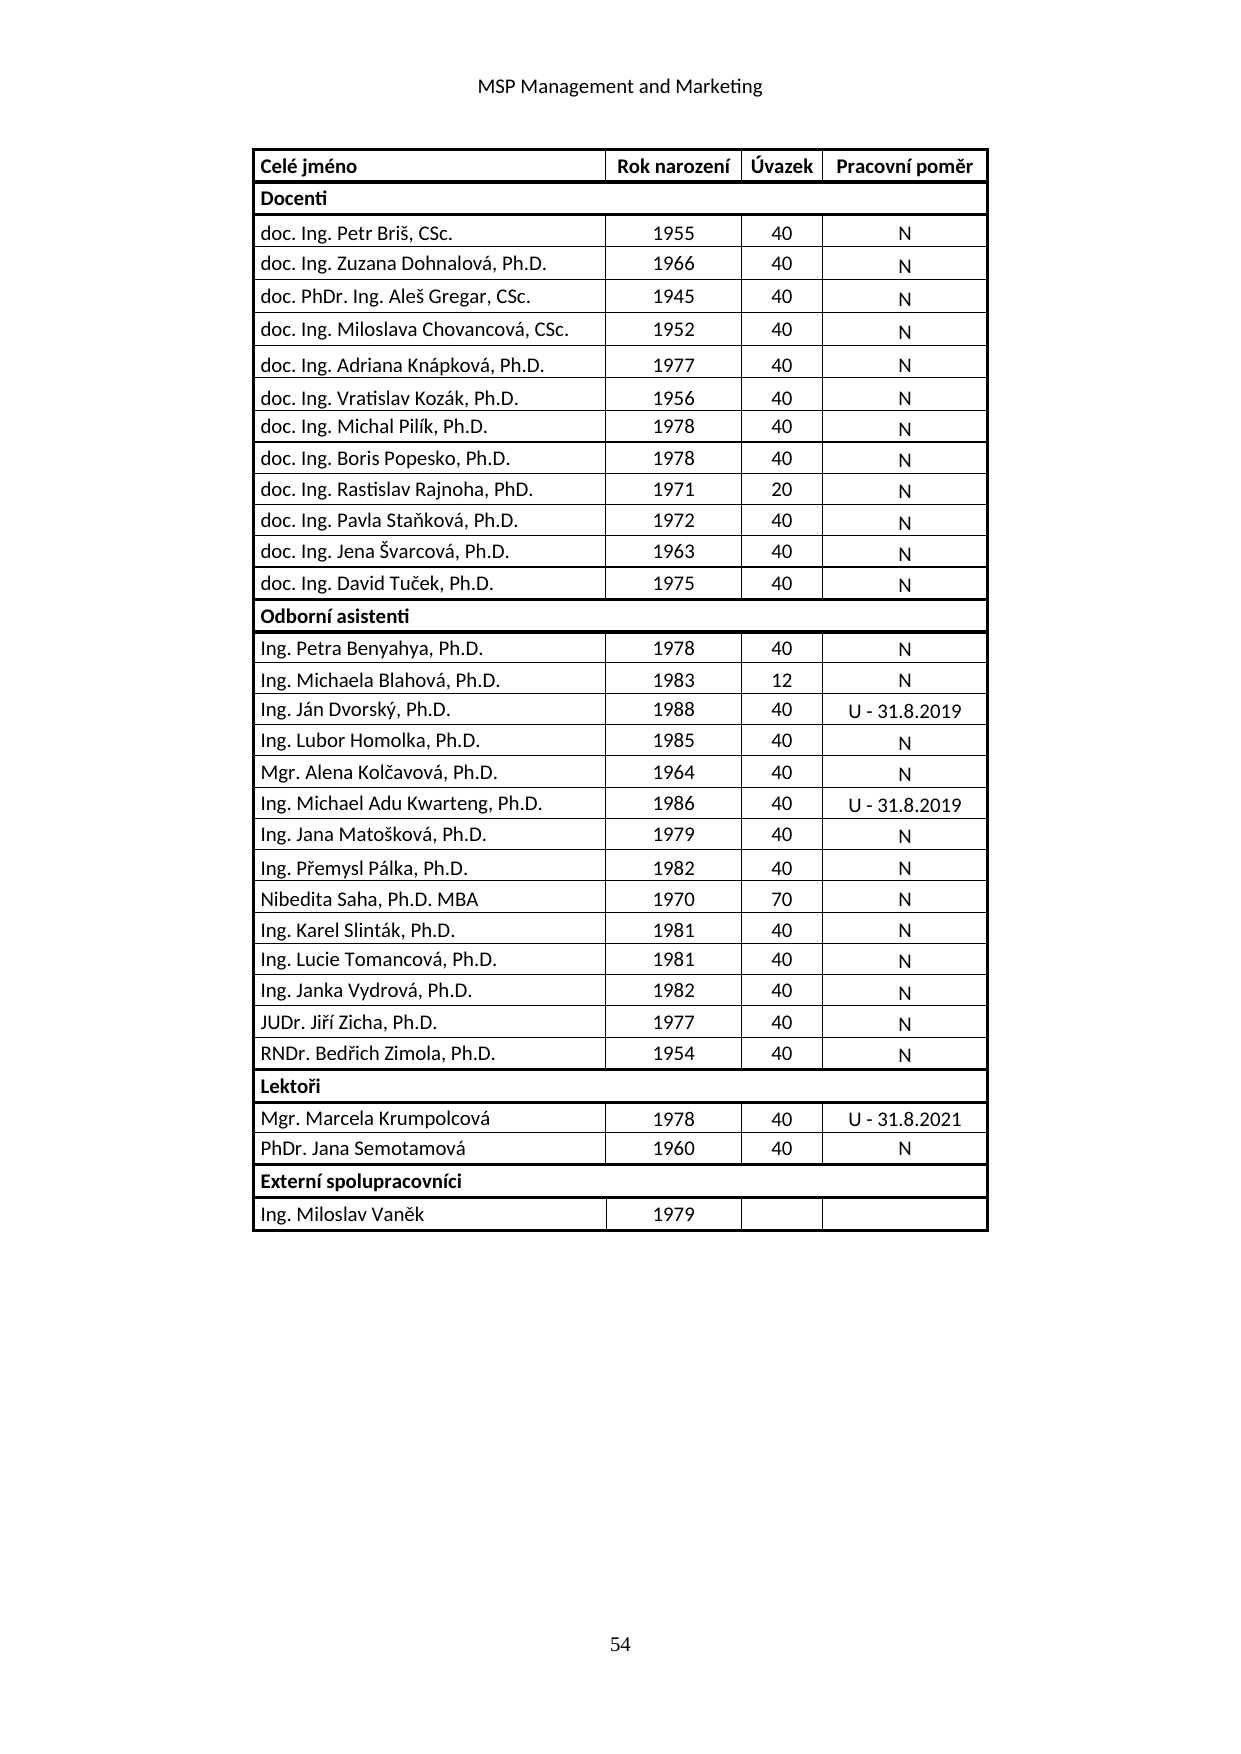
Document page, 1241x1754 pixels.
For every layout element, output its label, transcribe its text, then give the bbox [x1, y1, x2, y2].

table_cell 40 [742, 313, 822, 344]
table_cell 1981 [606, 944, 741, 974]
table_cell 1983 [606, 663, 741, 693]
table_cell 1954 [606, 1038, 741, 1068]
table_cell N [823, 411, 986, 441]
table_cell N [823, 216, 986, 246]
table_cell 40 [742, 568, 822, 598]
table_cell 1986 [606, 788, 741, 818]
table_cell N [823, 819, 986, 849]
table_cell N [823, 881, 986, 912]
table_cell Ing. Přemysl Pálka, Ph.D. [255, 850, 605, 880]
table_cell JUDr. Jiří Zicha, Ph.D. [255, 1006, 605, 1037]
table_cell N [823, 247, 986, 279]
table_cell Ing. Lucie Tomancová, Ph.D. [255, 944, 605, 974]
table_cell U - 31.8.2019 [823, 694, 986, 724]
table_cell [823, 1199, 986, 1229]
table_cell N [823, 313, 986, 344]
table_cell N [823, 944, 986, 974]
table_cell 40 [742, 411, 822, 441]
table_cell 1977 [606, 346, 741, 377]
table_cell Ing. Ján Dvorský, Ph.D. [255, 694, 605, 724]
table_cell [742, 1199, 822, 1229]
table_cell Ing. Lubor Homolka, Ph.D. [255, 725, 605, 755]
table_cell 1978 [606, 634, 741, 662]
table_cell doc. Ing. Zuzana Dohnalová, Ph.D. [255, 247, 605, 279]
table_cell N [823, 663, 986, 693]
table_cell 40 [742, 247, 822, 279]
table_cell 1952 [606, 313, 741, 344]
table_cell Ing. Jana Matošková, Ph.D. [255, 819, 605, 849]
table_cell 1955 [606, 216, 741, 246]
table_cell 40 [742, 536, 822, 566]
table_cell 1956 [606, 378, 741, 410]
table_cell 40 [742, 725, 822, 755]
table_cell 40 [742, 378, 822, 410]
table_cell 1979 [606, 819, 741, 849]
table_cell Ing. Karel Slinták, Ph.D. [255, 913, 605, 943]
table_cell doc. Ing. Vratislav Kozák, Ph.D. [255, 378, 605, 410]
table_cell N [823, 1038, 986, 1068]
table_cell 1978 [606, 411, 741, 441]
table_cell 40 [742, 280, 822, 312]
table_cell 1978 [606, 1104, 741, 1132]
table_cell 40 [742, 1006, 822, 1037]
table_cell 40 [742, 756, 822, 787]
table_cell PhDr. Jana Semotamová [255, 1133, 605, 1163]
table_cell Ing. Michael Adu Kwarteng, Ph.D. [255, 788, 605, 818]
table_cell 40 [742, 1104, 822, 1132]
table_cell 1972 [606, 505, 741, 535]
table_cell N [823, 725, 986, 755]
table_cell 1981 [606, 913, 741, 943]
table_cell doc. Ing. David Tuček, Ph.D. [255, 568, 605, 598]
table_cell N [823, 913, 986, 943]
table_cell 40 [742, 944, 822, 974]
table_cell N [823, 568, 986, 598]
table_cell N [823, 634, 986, 662]
table_cell 40 [742, 694, 822, 724]
table_cell 1945 [606, 280, 741, 312]
table_cell Docenti [255, 184, 986, 213]
table_cell doc. Ing. Pavla Staňková, Ph.D. [255, 505, 605, 535]
table_cell 1988 [606, 694, 741, 724]
table_cell 1971 [606, 474, 741, 504]
table_cell 1985 [606, 725, 741, 755]
table_cell 12 [742, 663, 822, 693]
table_cell N [823, 280, 986, 312]
table_cell U - 31.8.2021 [823, 1104, 986, 1132]
table_cell doc. Ing. Boris Popesko, Ph.D. [255, 443, 605, 473]
table_cell doc. Ing. Rastislav Rajnoha, PhD. [255, 474, 605, 504]
table_cell doc. Ing. Jena Švarcová, Ph.D. [255, 536, 605, 566]
table_cell N [823, 975, 986, 1005]
table_cell 40 [742, 850, 822, 880]
table_cell 40 [742, 216, 822, 246]
table_cell 40 [742, 443, 822, 473]
table_cell N [823, 378, 986, 410]
table_cell 40 [742, 788, 822, 818]
table_cell 1960 [606, 1133, 741, 1163]
table_cell Ing. Janka Vydrová, Ph.D. [255, 975, 605, 1005]
table_cell 1982 [606, 975, 741, 1005]
table_cell Lektoři [255, 1071, 986, 1101]
table_cell doc. Ing. Miloslava Chovancová, CSc. [255, 313, 605, 344]
table_cell 1982 [606, 850, 741, 880]
table_header Pracovní poměr [823, 151, 986, 180]
table_cell 1970 [606, 881, 741, 912]
table_cell 20 [742, 474, 822, 504]
table_cell 40 [742, 1133, 822, 1163]
table_cell 1979 [607, 1199, 741, 1229]
table_cell Ing. Miloslav Vaněk [255, 1199, 606, 1229]
table_cell doc. Ing. Petr Briš, CSc. [255, 216, 605, 246]
table_cell 40 [742, 346, 822, 377]
table_cell 70 [742, 881, 822, 912]
table_cell 40 [742, 819, 822, 849]
table_cell 1964 [606, 756, 741, 787]
table_cell N [823, 346, 986, 377]
table_cell 1966 [606, 247, 741, 279]
table_cell Nibedita Saha, Ph.D. MBA [255, 881, 605, 912]
table_cell doc. Ing. Adriana Knápková, Ph.D. [255, 346, 605, 377]
table_cell Ing. Petra Benyahya, Ph.D. [255, 634, 605, 662]
table_cell Mgr. Marcela Krumpolcová [255, 1104, 605, 1132]
table_cell 40 [742, 505, 822, 535]
table_cell 40 [742, 975, 822, 1005]
table_cell N [823, 536, 986, 566]
table_cell N [823, 756, 986, 787]
table_cell 40 [742, 913, 822, 943]
table_cell N [823, 443, 986, 473]
table_cell 1978 [606, 443, 741, 473]
table_cell 40 [742, 1038, 822, 1068]
table_header Celé jméno [255, 151, 605, 180]
table_cell RNDr. Bedřich Zimola, Ph.D. [255, 1038, 605, 1068]
table_cell N [823, 850, 986, 880]
table_cell Externí spolupracovníci [255, 1166, 986, 1196]
table_cell 1963 [606, 536, 741, 566]
table_cell doc. PhDr. Ing. Aleš Gregar, CSc. [255, 280, 605, 312]
table_cell N [823, 474, 986, 504]
table_cell 1977 [606, 1006, 741, 1037]
table_cell doc. Ing. Michal Pilík, Ph.D. [255, 411, 605, 441]
table_cell N [823, 505, 986, 535]
table_cell N [823, 1006, 986, 1037]
table_cell Odborní asistenti [255, 601, 986, 630]
table_cell U - 31.8.2019 [823, 788, 986, 818]
table_cell Mgr. Alena Kolčavová, Ph.D. [255, 756, 605, 787]
table_header Rok narození [606, 151, 741, 180]
table_cell Ing. Michaela Blahová, Ph.D. [255, 663, 605, 693]
table_cell N [823, 1133, 986, 1163]
table_cell 40 [742, 634, 822, 662]
table_header Úvazek [742, 151, 822, 180]
table_cell 1975 [606, 568, 741, 598]
